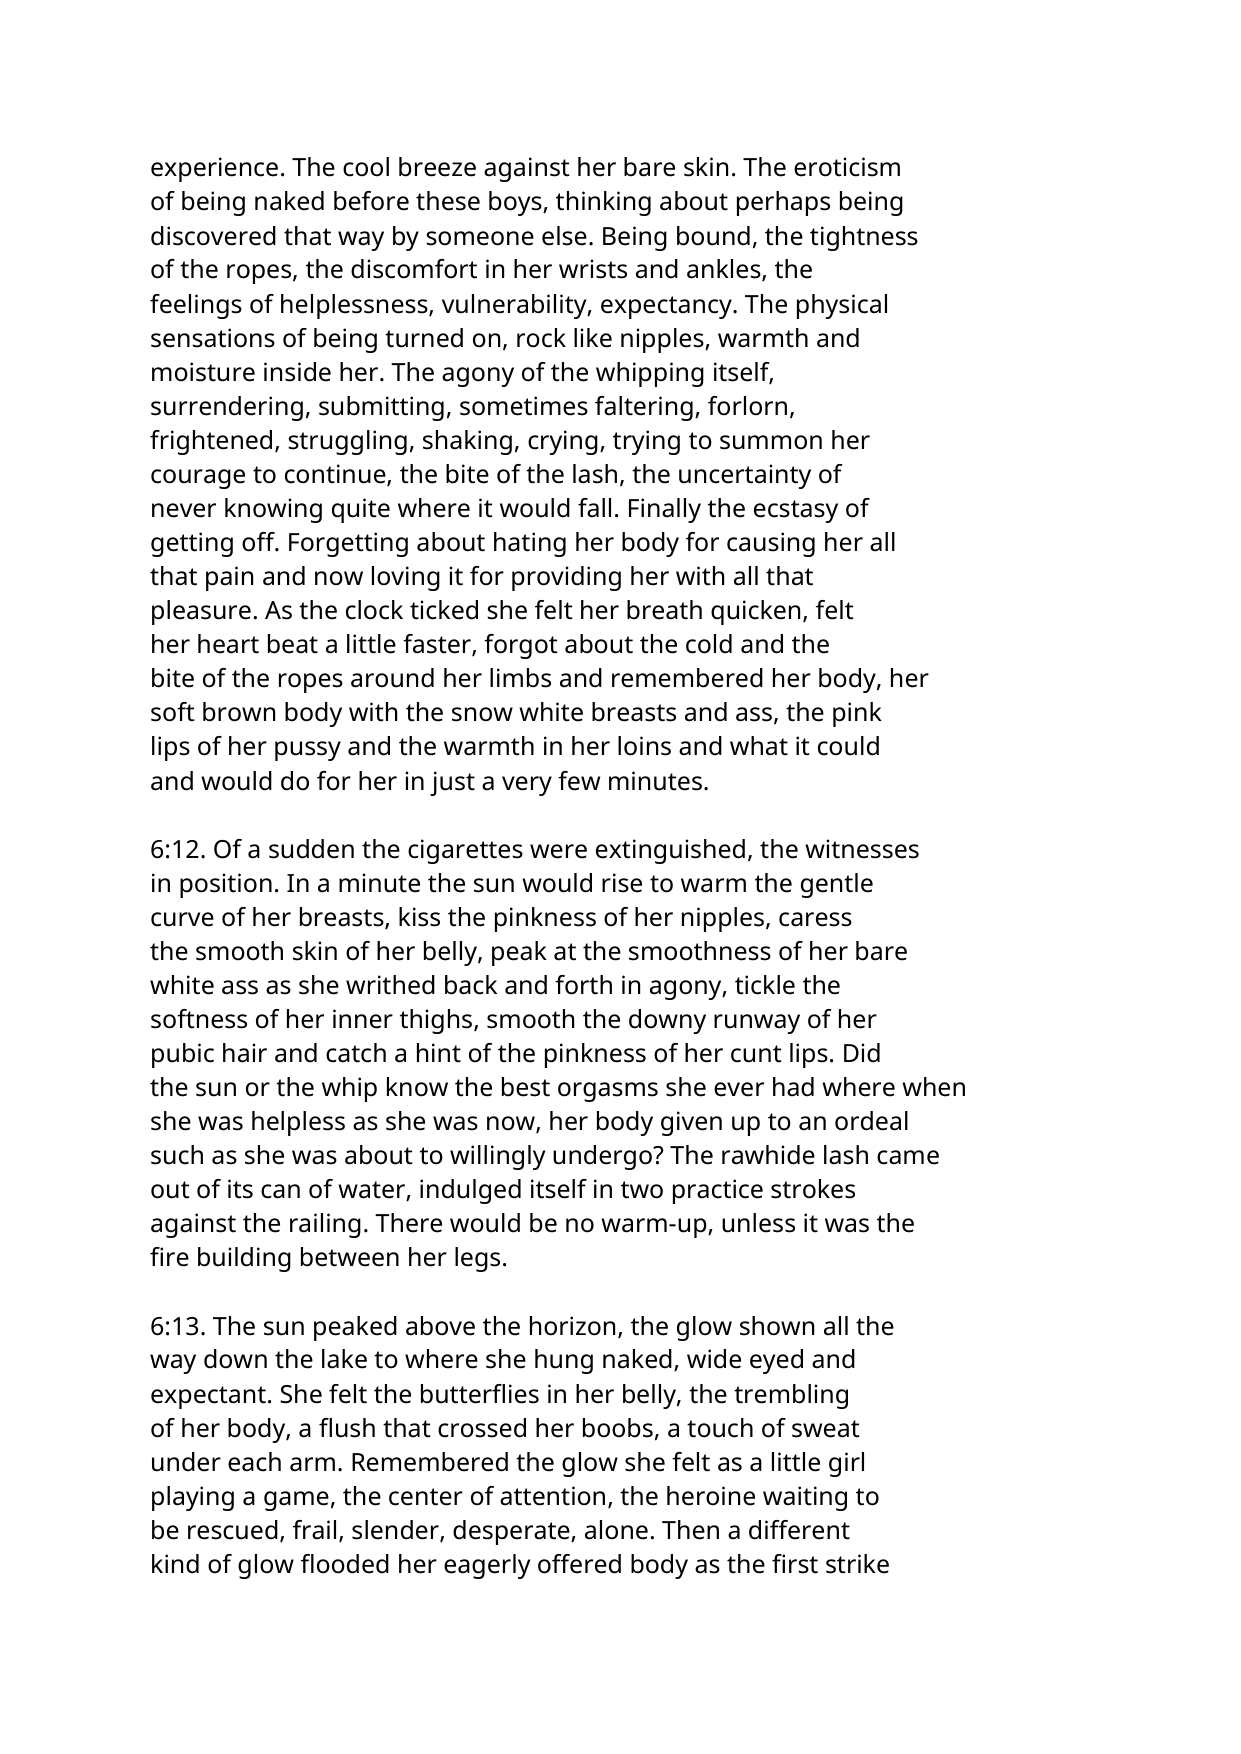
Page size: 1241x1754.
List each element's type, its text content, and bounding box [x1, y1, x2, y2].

text discovered that way by someone else. Being bound, the tightness [150, 218, 1090, 252]
text white ass as she writhed back and forth in agony, tickle the [150, 967, 1090, 1002]
text her heart beat a little faster, forgot about the cold and the [150, 627, 1090, 661]
text such as she was about to willingly undergo? The rawhide lash came [150, 1138, 1090, 1172]
text getting off. Forgetting about hating her body for causing her all [150, 525, 1090, 559]
text frightened, struggling, shaking, crying, trying to summon her [150, 422, 1090, 457]
text pubic hair and catch a hint of the pinkness of her cunt lips. Did [150, 1036, 1090, 1070]
text lips of her pussy and the warmth in her loins and what it could [150, 729, 1090, 763]
text that pain and now loving it for providing her with all that [150, 559, 1090, 593]
text curve of her breasts, kiss the pinkness of her nipples, caress [150, 899, 1090, 933]
text experience. The cool breeze against her bare skin. The eroticism [150, 150, 1090, 184]
text surrendering, submitting, sometimes faltering, forlorn, [150, 388, 1090, 422]
text feelings of helplessness, vulnerability, expectancy. The physical [150, 286, 1090, 320]
text 6:13. The sun peaked above the horizon, the glow shown all the [150, 1308, 1090, 1342]
text moisture inside her. The agony of the whipping itself, [150, 354, 1090, 388]
text she was helpless as she was now, her body given up to an ordeal [150, 1104, 1090, 1138]
text sensations of being turned on, rock like nipples, warmth and [150, 320, 1090, 354]
text of the ropes, the discomfort in her wrists and ankles, the [150, 252, 1090, 286]
text way down the lake to where she hung naked, wide eyed and [150, 1342, 1090, 1376]
text fire building between her legs. [150, 1240, 1090, 1274]
text the smooth skin of her belly, peak at the smoothness of her bare [150, 933, 1090, 967]
text expectant. She felt the butterflies in her belly, the trembling [150, 1376, 1090, 1410]
text of being naked before these boys, thinking about perhaps being [150, 184, 1090, 218]
text 6:12. Of a sudden the cigarettes were extinguished, the witnesses [150, 831, 1090, 865]
text against the railing. There would be no warm-up, unless it was the [150, 1206, 1090, 1240]
text the sun or the whip know the best orgasms she ever had where when [150, 1070, 1090, 1104]
text soft brown body with the snow white breasts and ass, the pink [150, 695, 1090, 729]
text kind of glow flooded her eagerly offered body as the first strike [150, 1547, 1090, 1581]
text of her body, a flush that crossed her boobs, a touch of sweat [150, 1410, 1090, 1444]
text playing a game, the center of attention, the heroine waiting to [150, 1478, 1090, 1512]
text and would do for her in just a very few minutes. [150, 763, 1090, 797]
text courage to continue, the bite of the lash, the uncertainty of [150, 457, 1090, 491]
text never knowing quite where it would fall. Finally the ecstasy of [150, 491, 1090, 525]
text bite of the ropes around her limbs and remembered her body, her [150, 661, 1090, 695]
text be rescued, frail, slender, desperate, alone. Then a different [150, 1512, 1090, 1547]
text out of its can of water, indulged itself in two practice strokes [150, 1172, 1090, 1206]
text softness of her inner thighs, smooth the downy runway of her [150, 1002, 1090, 1036]
text pleasure. As the clock ticked she felt her breath quicken, felt [150, 593, 1090, 627]
text under each arm. Remembered the glow she felt as a little girl [150, 1444, 1090, 1478]
text in position. In a minute the sun would rise to warm the gentle [150, 865, 1090, 899]
